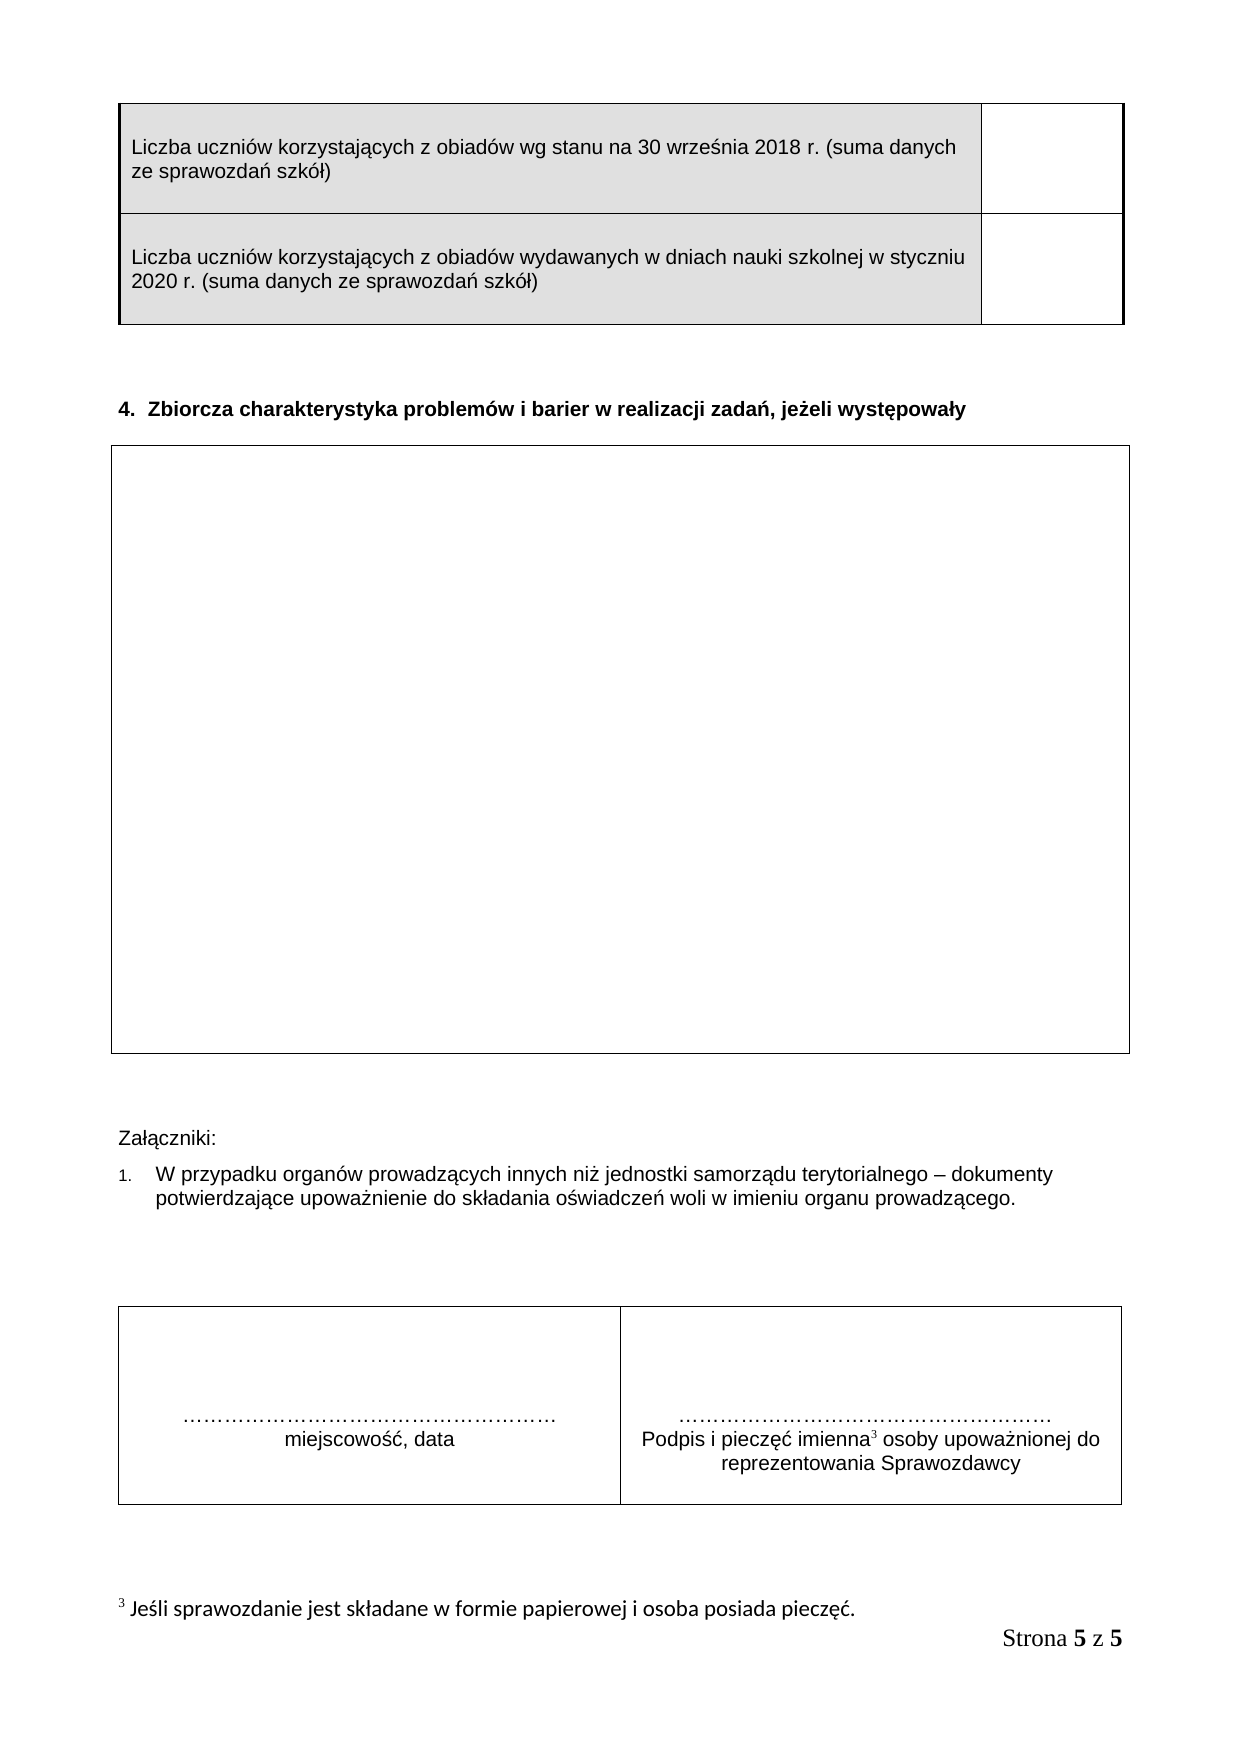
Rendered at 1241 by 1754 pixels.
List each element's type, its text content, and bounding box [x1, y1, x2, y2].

table_header [112, 446, 1129, 1053]
table_header ……………………………………………… Podpis i pieczęć imienna osoby upoważnionej do reprezentowania Sprawozdawcy [621, 1307, 1121, 1503]
table_header ……………………………………………… miejscowość, data [119, 1307, 620, 1503]
table_cell Liczba uczniów korzystających z obiadów wydawanych w dniach nauki szkolnej w styczniu 2020 r. (suma danych ze sprawozdań szkół) [121, 214, 981, 324]
table_cell [982, 214, 1122, 324]
text Załączniki: [118, 1126, 1122, 1150]
table_header [982, 104, 1122, 213]
table_header Liczba uczniów korzystających z obiadów wg stanu na 30 września 2018 r. (suma danych ze sprawozdań szkół) [121, 104, 981, 213]
list Zbiorcza charakterystyka problemów i barier w realizacji zadań, jeżeli występowały [118, 397, 1122, 421]
list W przypadku organów prowadzących innych niż jednostki samorządu terytorialnego – dokumenty potwierdzające upoważnienie do składania oświadczeń woli w imieniu organu prowadzącego. [118, 1162, 1122, 1210]
